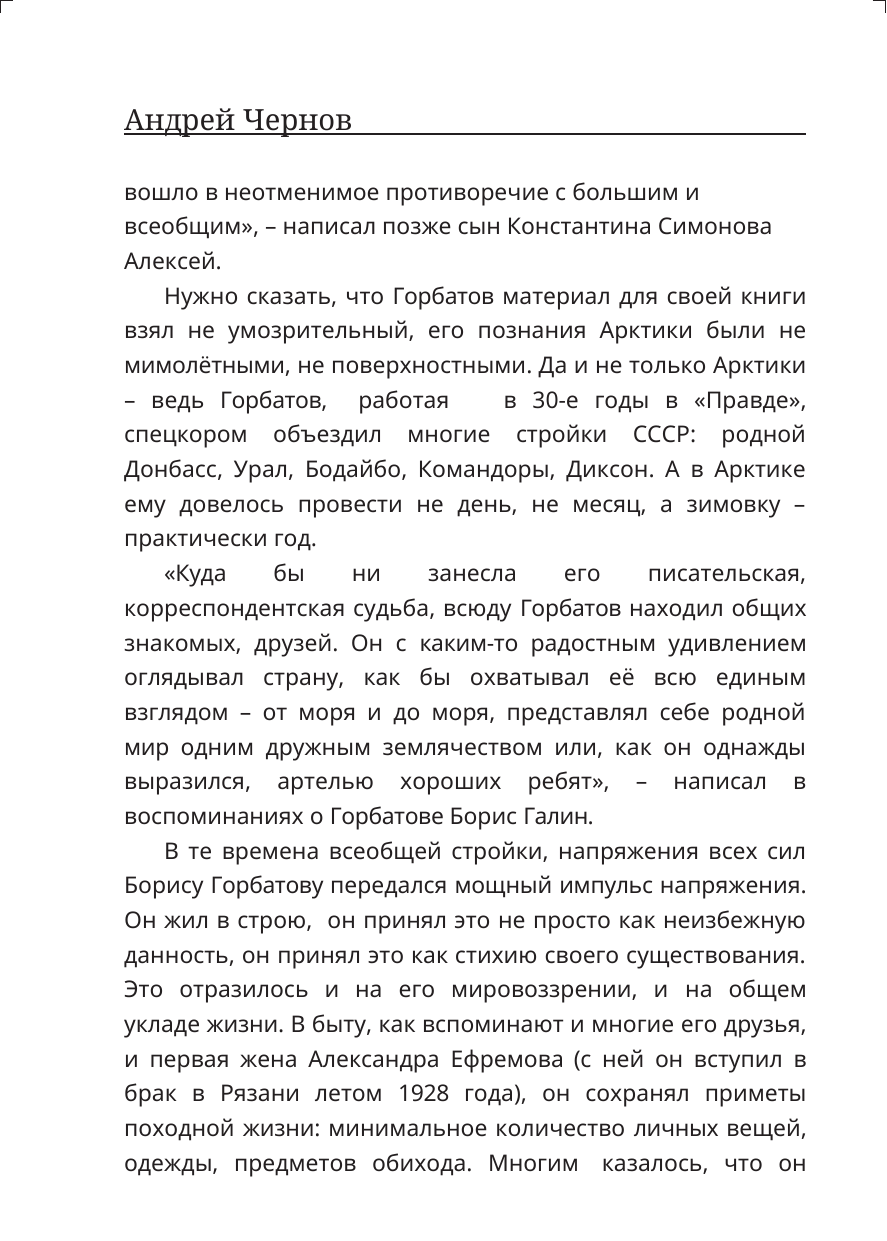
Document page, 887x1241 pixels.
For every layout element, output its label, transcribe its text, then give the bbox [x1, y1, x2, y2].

text вошло в неотменимое противоречие с большим и всеобщим», – написал позже сын Константина Симонова Алексей. [124, 176, 820, 276]
text «Куда бы ни занесла его писательская, корреспондентская судьба, всюду Горбатов находил общих знакомых, друзей. Он с каким-то радостным удивлением оглядывал страну, как бы охватывал её всю единым взглядом – от моря и до моря, представлял себе родной мир одним дружным землячеством или, как он однажды выразился, артелью хороших ребят», – написал в воспоминаниях о Горбатове Борис Галин. [124, 557, 807, 831]
subtitle Андрей Чернов [124, 99, 820, 139]
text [124, 834, 807, 1178]
text Нужно сказать, что Горбатов материал для своей книги взял не умозрительный, его познания Арктики были не мимолётными, не поверхностными. Да и не только Арктики – ведь Горбатов, работая в 30-е годы в «Правде», спецкором объездил многие стройки СССР: родной Донбасс, Урал, Бодайбо, Командоры, Диксон. А в Арктике ему довелось провести не день, не месяц, а зимовку – практически год. [124, 279, 807, 554]
